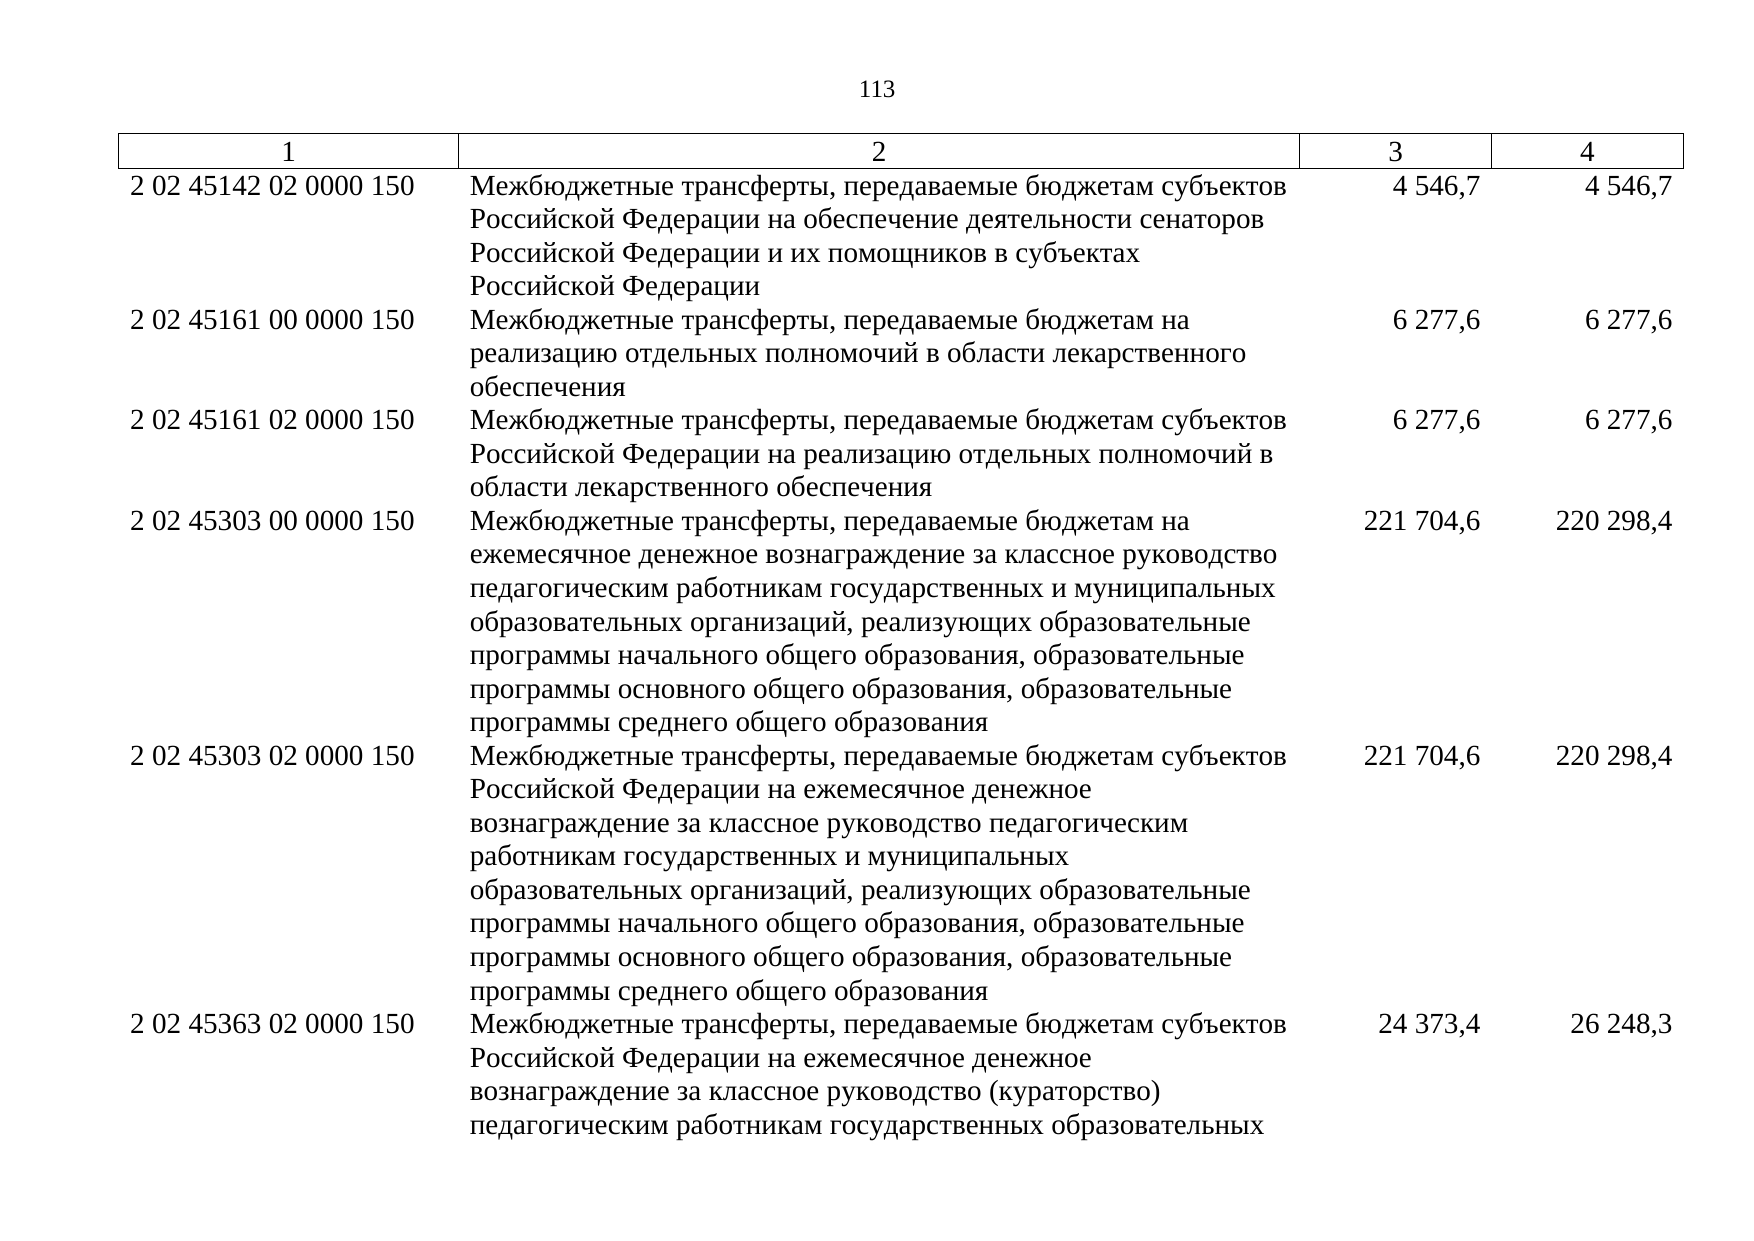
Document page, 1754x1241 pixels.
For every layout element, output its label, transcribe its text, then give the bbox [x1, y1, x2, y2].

table_cell 26 248,3 [1491, 1006, 1683, 1140]
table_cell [458, 1006, 1299, 1140]
table_cell 2 02 45363 02 0000 150 [119, 1006, 458, 1140]
table_header 4 [1492, 134, 1683, 168]
table_cell Межбюджетные трансферты, передаваемые бюджетам на реализацию отдельных полномочий в области лекарственного обеспечения [458, 302, 1299, 402]
table_cell Межбюджетные трансферты, передаваемые бюджетам на ежемесячное денежное вознаграждение за классное руководство педагогическим работникам государственных и муниципальных образовательных организаций, реализующих образовательные программы начального общего образования, образовательные программы основного общего образования, образовательные программы среднего общего образования [458, 503, 1299, 738]
table_header 3 [1300, 134, 1491, 168]
table_cell 24 373,4 [1299, 1006, 1491, 1140]
table_cell 6 277,6 [1491, 403, 1683, 503]
table_cell 2 02 45161 02 0000 150 [119, 403, 458, 503]
table_cell 2 02 45161 00 0000 150 [119, 302, 458, 402]
table_cell 221 704,6 [1299, 738, 1491, 1006]
table_cell 2 02 45303 02 0000 150 [119, 738, 458, 1006]
table_cell 6 277,6 [1299, 403, 1491, 503]
table_cell 220 298,4 [1491, 503, 1683, 738]
table_cell 220 298,4 [1491, 738, 1683, 1006]
table_cell 6 277,6 [1299, 302, 1491, 402]
table_cell 4 546,7 [1299, 169, 1491, 302]
table_cell Межбюджетные трансферты, передаваемые бюджетам субъектов Российской Федерации на ежемесячное денежное вознаграждение за классное руководство педагогическим работникам государственных и муниципальных образовательных организаций, реализующих образовательные программы начального общего образования, образовательные программы основного общего образования, образовательные программы среднего общего образования [458, 738, 1299, 1006]
table_cell 221 704,6 [1299, 503, 1491, 738]
table_cell 4 546,7 [1491, 169, 1683, 302]
table_cell 6 277,6 [1491, 302, 1683, 402]
table_cell Межбюджетные трансферты, передаваемые бюджетам субъектов Российской Федерации на реализацию отдельных полномочий в области лекарственного обеспечения [458, 403, 1299, 503]
table_cell Межбюджетные трансферты, передаваемые бюджетам субъектов Российской Федерации на обеспечение деятельности сенаторов Российской Федерации и их помощников в субъектах Российской Федерации [458, 169, 1299, 302]
table_header 1 [119, 134, 458, 168]
table_cell 2 02 45142 02 0000 150 [119, 169, 458, 302]
table_cell 2 02 45303 00 0000 150 [119, 503, 458, 738]
table_header 2 [459, 134, 1299, 168]
